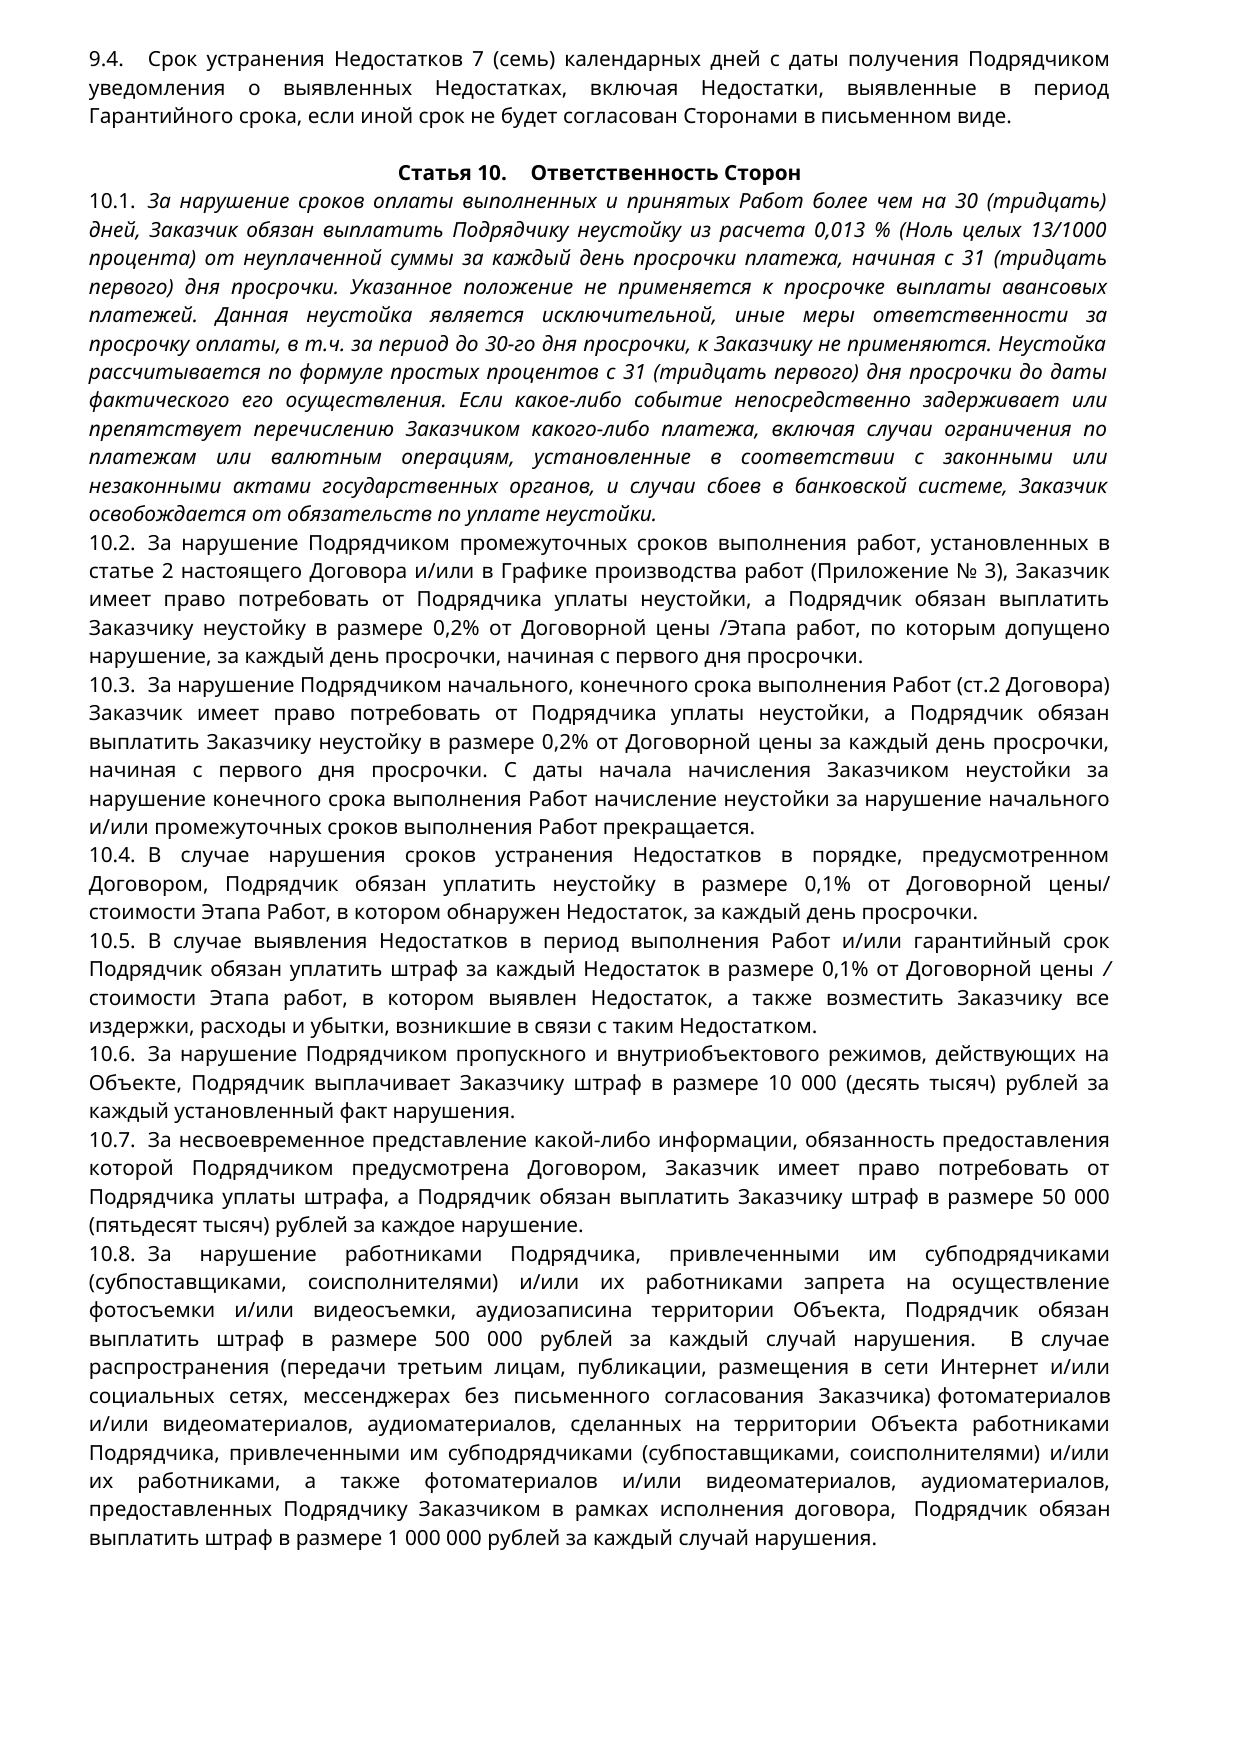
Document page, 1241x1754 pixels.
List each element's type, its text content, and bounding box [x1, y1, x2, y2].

list В случае нарушения сроков устранения Недостатков в порядке, предусмотренном Договором, Подрядчик обязан уплатить неустойку в размере 0,1% от Договорной цены/ стоимости Этапа Работ, в котором обнаружен Недостаток, за каждый день просрочки. [89, 841, 1111, 926]
list Ответственность Сторон [89, 158, 1111, 186]
list За несвоевременное представление какой-либо информации, обязанность предоставления которой Подрядчиком предусмотрена Договором, Заказчик имеет право потребовать от Подрядчика уплаты штрафа, а Подрядчик обязан выплатить Заказчику штраф в размере 50 000 (пятьдесят тысяч) рублей за каждое нарушение. [89, 1125, 1111, 1239]
list За нарушение работниками Подрядчика, привлеченными им субподрядчиками (субпоставщиками, соисполнителями) и/или их работниками запрета на осуществление фотосъемки и/или видеосъемки, аудиозаписина территории Объекта, Подрядчик обязан выплатить штраф в размере 500 000 рублей за каждый случай нарушения. В случае распространения (передачи третьим лицам, публикации, размещения в сети Интернет и/или социальных сетях, мессенджерах без письменного согласования Заказчика) фотоматериалов и/или видеоматериалов, аудиоматериалов, сделанных на территории Объекта работниками Подрядчика, привлеченными им субподрядчиками (субпоставщиками, соисполнителями) и/или их работниками, а также фотоматериалов и/или видеоматериалов, аудиоматериалов, предоставленных Подрядчику Заказчиком в рамках исполнения договора, Подрядчик обязан выплатить штраф в размере 1 000 000 рублей за каждый случай нарушения. [89, 1239, 1111, 1551]
list За нарушение Подрядчиком пропускного и внутриобъектового режимов, действующих на Объекте, Подрядчик выплачивает Заказчику штраф в размере 10 000 (десять тысяч) рублей за каждый установленный факт нарушения. [89, 1039, 1111, 1125]
list За нарушение сроков оплаты выполненных и принятых Работ более чем на 30 (тридцать) дней, Заказчик обязан выплатить Подрядчику неустойку из расчета 0,013 % (Ноль целых 13/1000 процента) от неуплаченной суммы за каждый день просрочки платежа, начиная с 31 (тридцать первого) дня просрочки. Указанное положение не применяется к просрочке выплаты авансовых платежей. Данная неустойка является исключительной, иные меры ответственности за просрочку оплаты, в т.ч. за период до 30-го дня просрочки, к Заказчику не применяются. Неустойка рассчитывается по формуле простых процентов с 31 (тридцать первого) дня просрочки до даты фактического его осуществления. Если какое-либо событие непосредственно задерживает или препятствует перечислению Заказчиком какого-либо платежа, включая случаи ограничения по платежам или валютным операциям, установленные в соответствии с законными или незаконными актами государственных органов, и случаи сбоев в банковской системе, Заказчик освобождается от обязательств по уплате неустойки. [89, 186, 1111, 528]
list За нарушение Подрядчиком начального, конечного срока выполнения Работ (ст.2 Договора) Заказчик имеет право потребовать от Подрядчика уплаты неустойки, а Подрядчик обязан выплатить Заказчику неустойку в размере 0,2% от Договорной цены за каждый день просрочки, начиная с первого дня просрочки. С даты начала начисления Заказчиком неустойки за нарушение конечного срока выполнения Работ начисление неустойки за нарушение начального и/или промежуточных сроков выполнения Работ прекращается. [89, 670, 1111, 841]
list Срок устранения Недостатков 7 (семь) календарных дней с даты получения Подрядчиком уведомления о выявленных Недостатках, включая Недостатки, выявленные в период Гарантийного срока, если иной срок не будет согласован Сторонами в письменном виде. [89, 44, 1111, 129]
list За нарушение Подрядчиком промежуточных сроков выполнения работ, установленных в статье 2 настоящего Договора и/или в Графике производства работ (Приложение № 3), Заказчик имеет право потребовать от Подрядчика уплаты неустойки, а Подрядчик обязан выплатить Заказчику неустойку в размере 0,2% от Договорной цены /Этапа работ, по которым допущено нарушение, за каждый день просрочки, начиная с первого дня просрочки. [89, 528, 1111, 670]
list В случае выявления Недостатков в период выполнения Работ и/или гарантийный срок Подрядчик обязан уплатить штраф за каждый Недостаток в размере 0,1% от Договорной цены / стоимости Этапа работ, в котором выявлен Недостаток, а также возместить Заказчику все издержки, расходы и убытки, возникшие в связи с таким Недостатком. [89, 926, 1111, 1039]
